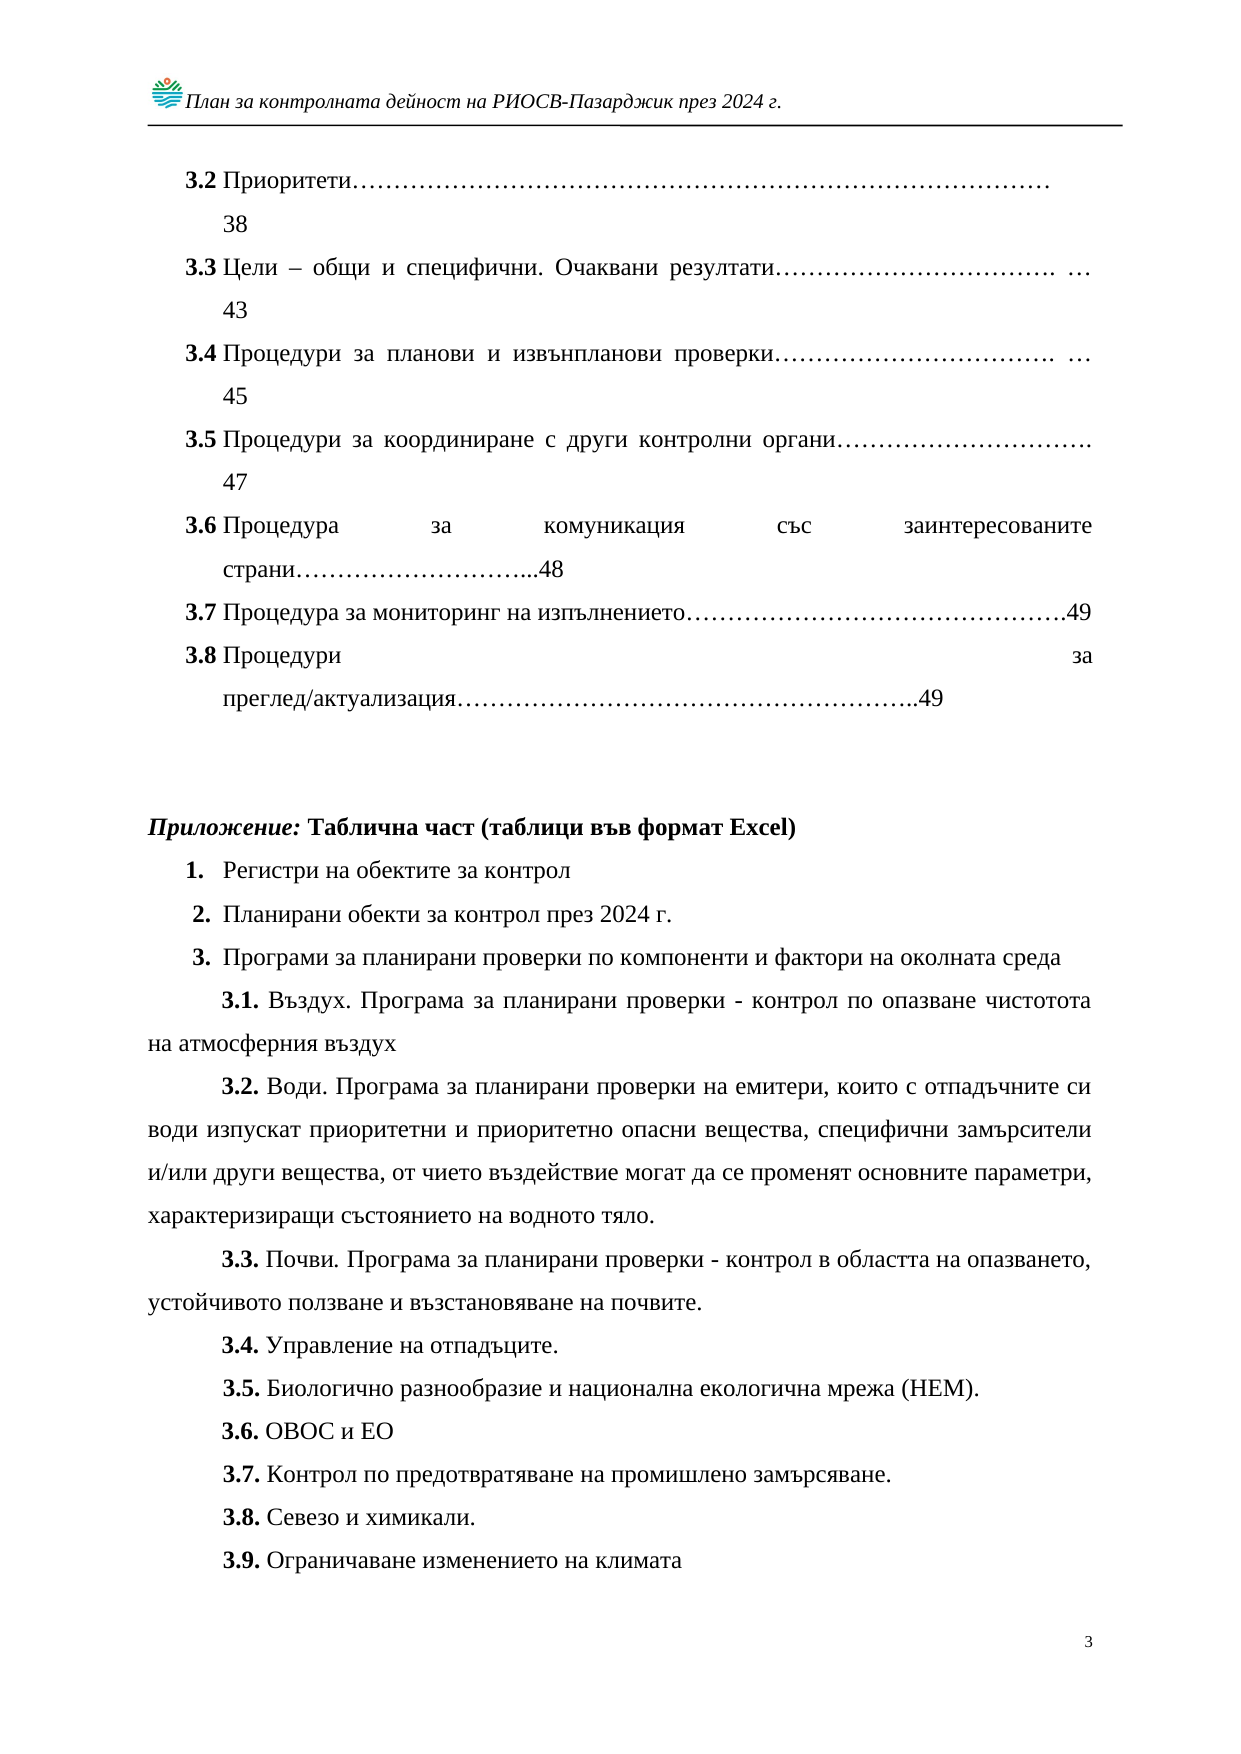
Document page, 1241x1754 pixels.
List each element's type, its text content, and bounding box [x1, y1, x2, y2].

text 3.7. Контрол по предотвратяване на промишлено замърсяване. [148, 1459, 1093, 1488]
list Планирани обекти за контрол през 2024 г. [192, 899, 1093, 927]
list Процедури за планови и извънпланови проверки……………………………. … 45 [185, 338, 1093, 410]
list Процедури за координиране с други контролни органи…………………………. 47 [185, 424, 1093, 496]
text 3.8. Севезо и химикали. [148, 1502, 1093, 1531]
list Приоритети………………………………………………………………………… 38 [185, 166, 1093, 237]
list Програми за планирани проверки по компоненти и фактори на околната среда [192, 942, 1093, 971]
list Регистри на обектите за контрол [185, 856, 1093, 884]
list Процедура за комуникация със заинтересованите страни………………………...48 [185, 511, 1093, 582]
text 3.2. Води. Програма за планирани проверки на емитери, които с отпадъчните си води изпускат приоритетни и приоритетно опасни вещества, специфични замърсители и/или други вещества, от чието въздействие могат да се променят основните параметри, характеризиращи състоянието на водното тяло. [148, 1071, 1093, 1229]
text 3.5. Биологично разнообразие и национална екологична мрежа (НЕМ). [148, 1373, 1093, 1402]
text 3.6. ОВОС и ЕО [148, 1416, 1093, 1445]
list Процедури за преглед/актуализация………………………………………………..49 [185, 640, 1093, 712]
text 3.4. Управление на отпадъците. [148, 1330, 1093, 1359]
text 3.9. Ограничаване изменението на климата [148, 1546, 1093, 1574]
list Цели – общи и специфични. Очаквани резултати……………………………. … 43 [185, 252, 1093, 324]
text 3.3. Почви. Програма за планирани проверки - контрол в областта на опазването, устойчивото ползване и възстановяване на почвите. [148, 1244, 1093, 1316]
list Процедура за мониторинг на изпълнението……………………………………….49 [185, 597, 1093, 626]
picture [147, 73, 186, 109]
text Приложение: Таблична част (таблици във формат Excel) [148, 812, 1093, 841]
text 3.1. Въздух. Програма за планирани проверки - контрол по опазване чистотота на атмосферния въздух [148, 985, 1093, 1057]
